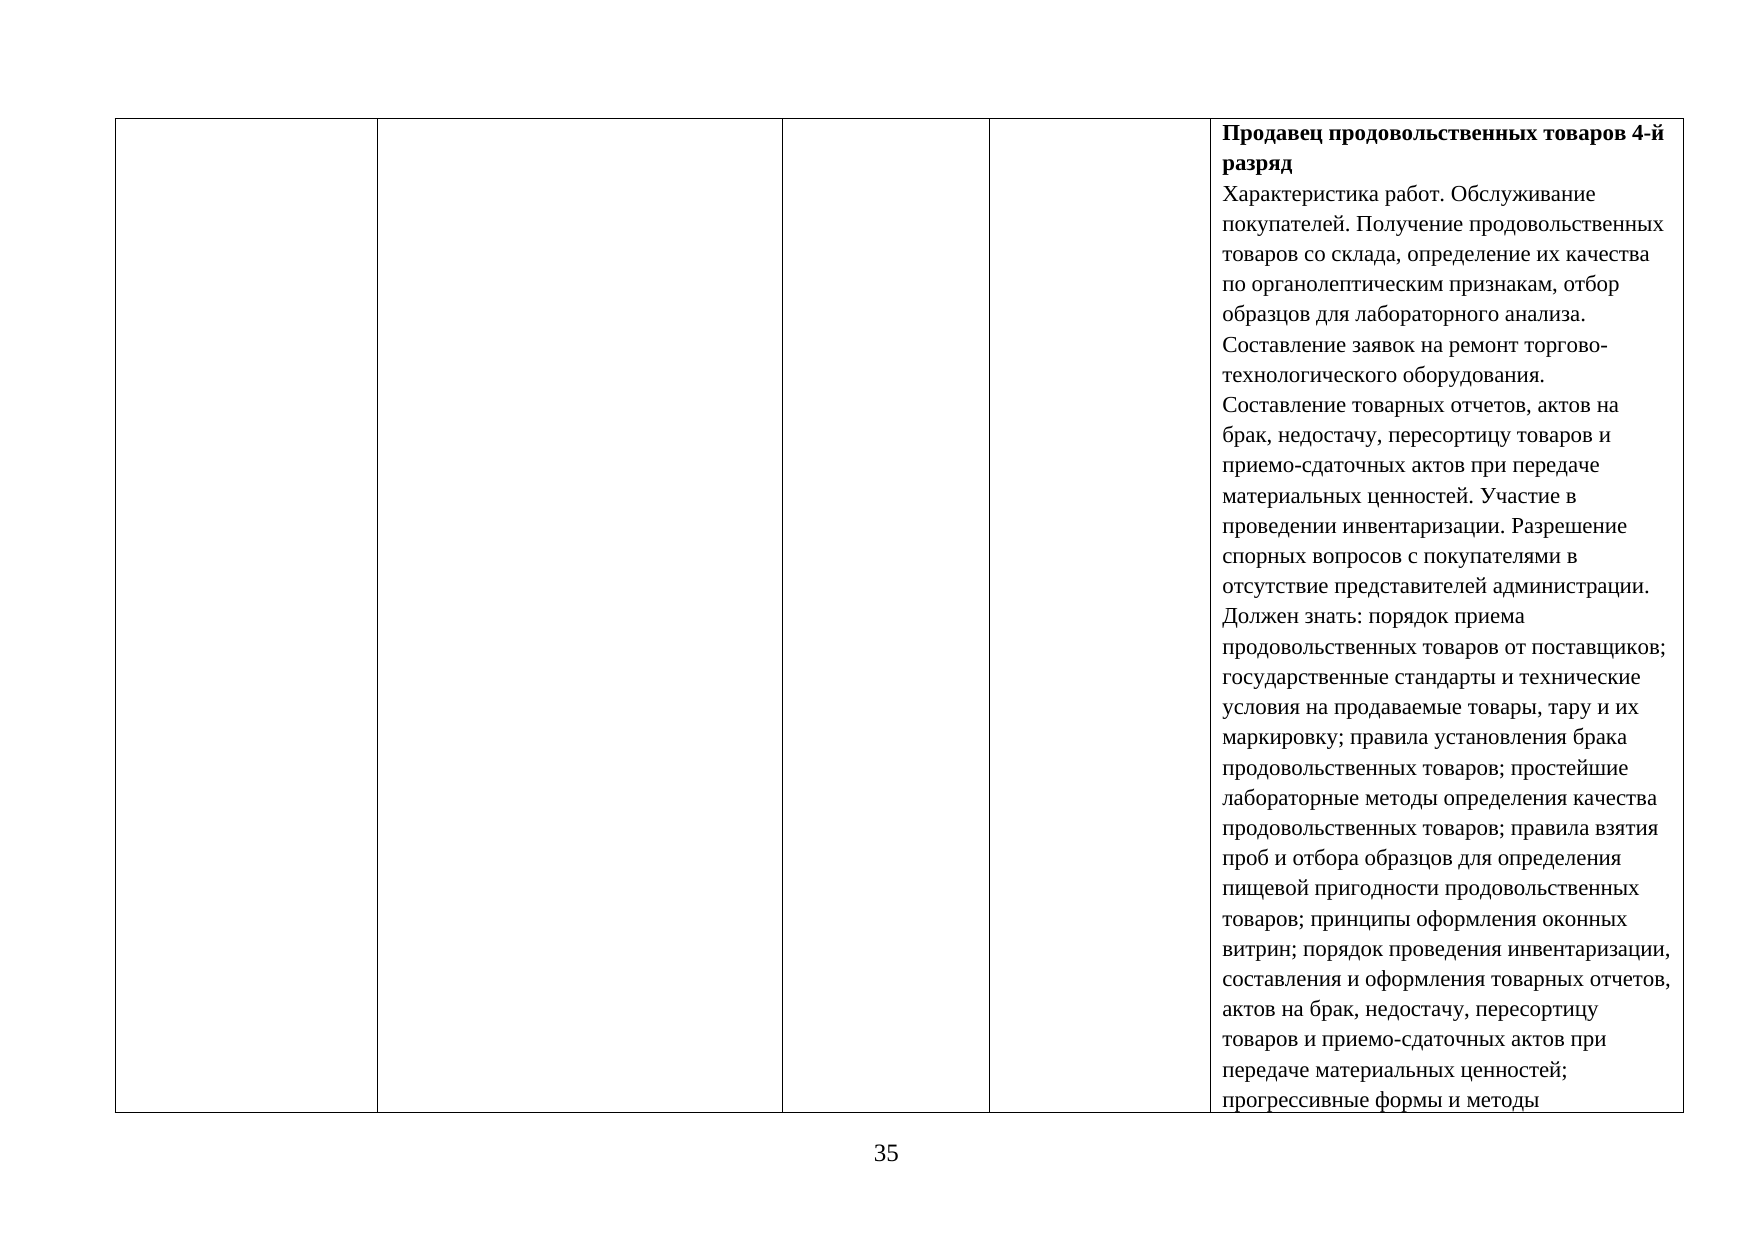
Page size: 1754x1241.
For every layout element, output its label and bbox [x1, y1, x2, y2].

table_cell [378, 119, 782, 1112]
